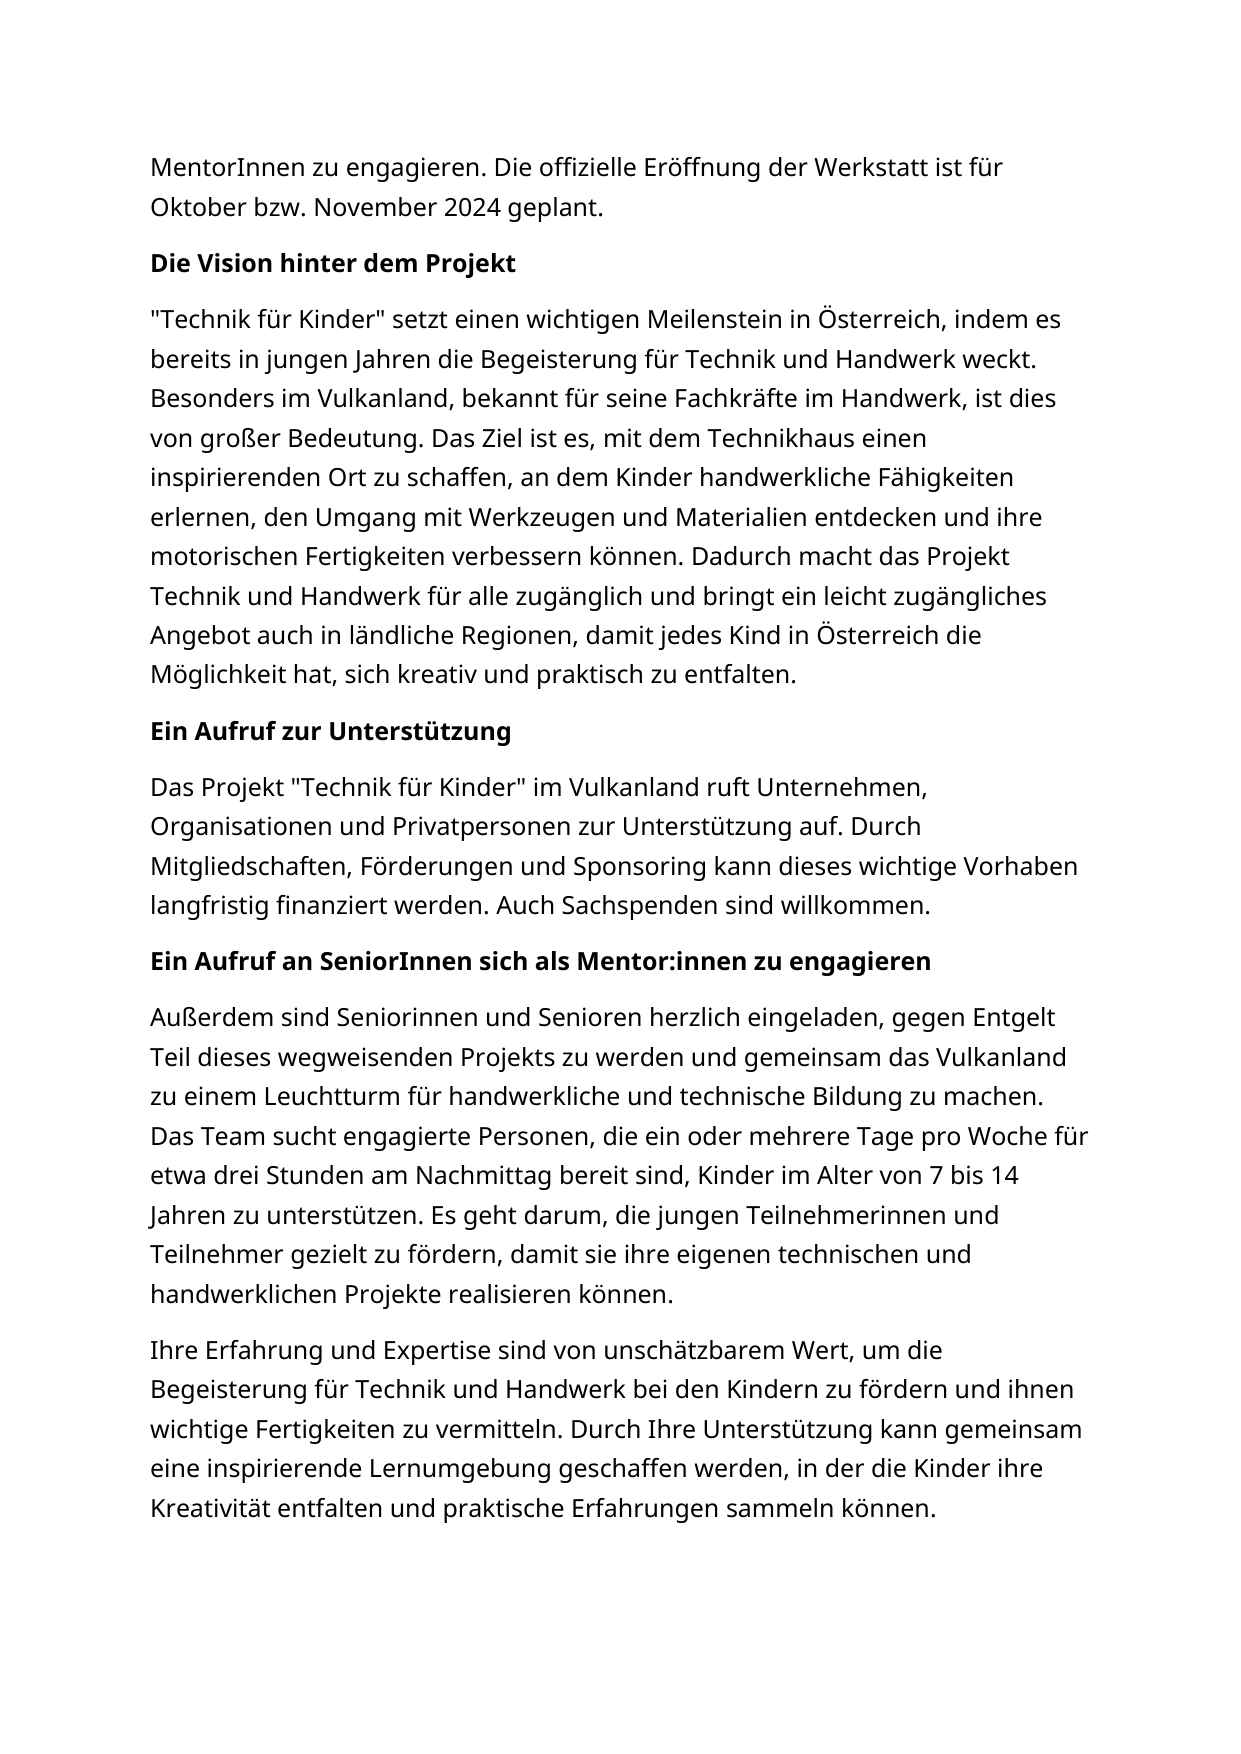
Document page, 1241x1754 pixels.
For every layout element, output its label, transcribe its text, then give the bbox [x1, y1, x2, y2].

text Ein Aufruf an SeniorInnen sich als Mentor:innen zu engagieren [150, 944, 1090, 978]
text Die Vision hinter dem Projekt [150, 246, 1090, 280]
text Ihre Erfahrung und Expertise sind von unschätzbarem Wert, um die Begeisterung für Technik und Handwerk bei den Kindern zu fördern und ihnen wichtige Fertigkeiten zu vermitteln. Durch Ihre Unterstützung kann gemeinsam eine inspirierende Lernumgebung geschaffen werden, in der die Kinder ihre Kreativität entfalten und praktische Erfahrungen sammeln können. [150, 1333, 1090, 1524]
text Außerdem sind Seniorinnen und Senioren herzlich eingeladen, gegen Entgelt Teil dieses wegweisenden Projekts zu werden und gemeinsam das Vulkanland zu einem Leuchtturm für handwerkliche und technische Bildung zu machen. Das Team sucht engagierte Personen, die ein oder mehrere Tage pro Woche für etwa drei Stunden am Nachmittag bereit sind, Kinder im Alter von 7 bis 14 Jahren zu unterstützen. Es geht darum, die jungen Teilnehmerinnen und Teilnehmer gezielt zu fördern, damit sie ihre eigenen technischen und handwerklichen Projekte realisieren können. [150, 1000, 1090, 1311]
text Das Projekt "Technik für Kinder" im Vulkanland ruft Unternehmen, Organisationen und Privatpersonen zur Unterstützung auf. Durch Mitgliedschaften, Förderungen und Sponsoring kann dieses wichtige Vorhaben langfristig finanziert werden. Auch Sachspenden sind willkommen. [150, 769, 1090, 922]
text Ein Aufruf zur Unterstützung [150, 713, 1090, 747]
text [150, 150, 1090, 223]
text "Technik für Kinder" setzt einen wichtigen Meilenstein in Österreich, indem es bereits in jungen Jahren die Begeisterung für Technik und Handwerk weckt. Besonders im Vulkanland, bekannt für seine Fachkräfte im Handwerk, ist dies von großer Bedeutung. Das Ziel ist es, mit dem Technikhaus einen inspirierenden Ort zu schaffen, an dem Kinder handwerkliche Fähigkeiten erlernen, den Umgang mit Werkzeugen und Materialien entdecken und ihre motorischen Fertigkeiten verbessern können. Dadurch macht das Projekt Technik und Handwerk für alle zugänglich und bringt ein leicht zugängliches Angebot auch in ländliche Regionen, damit jedes Kind in Österreich die Möglichkeit hat, sich kreativ und praktisch zu entfalten. [150, 302, 1090, 691]
